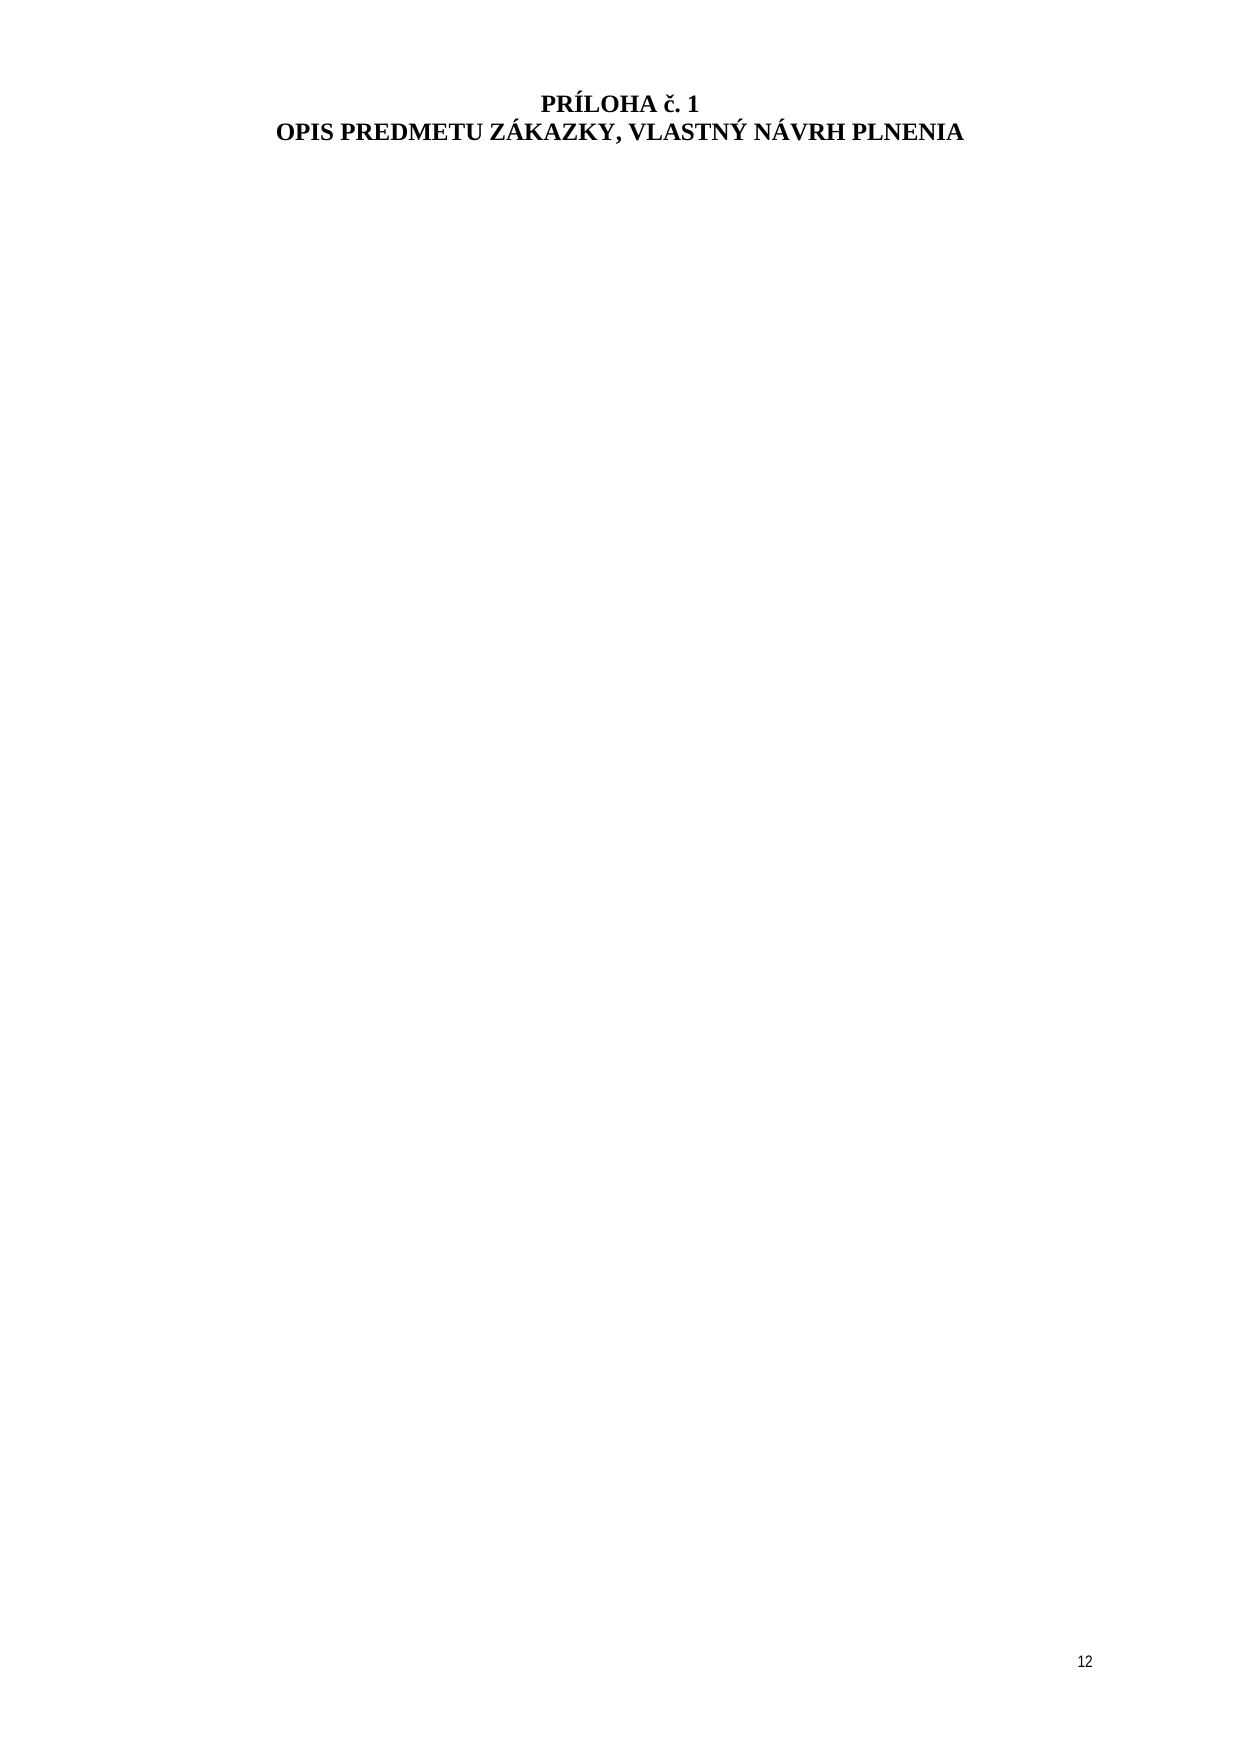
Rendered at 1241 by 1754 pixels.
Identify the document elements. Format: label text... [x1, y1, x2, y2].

text PRÍLOHA č. 1 [148, 89, 1092, 117]
text OPIS PREDMETU ZÁKAZKY, VLASTNÝ NÁVRH PLNENIA [148, 117, 1092, 146]
